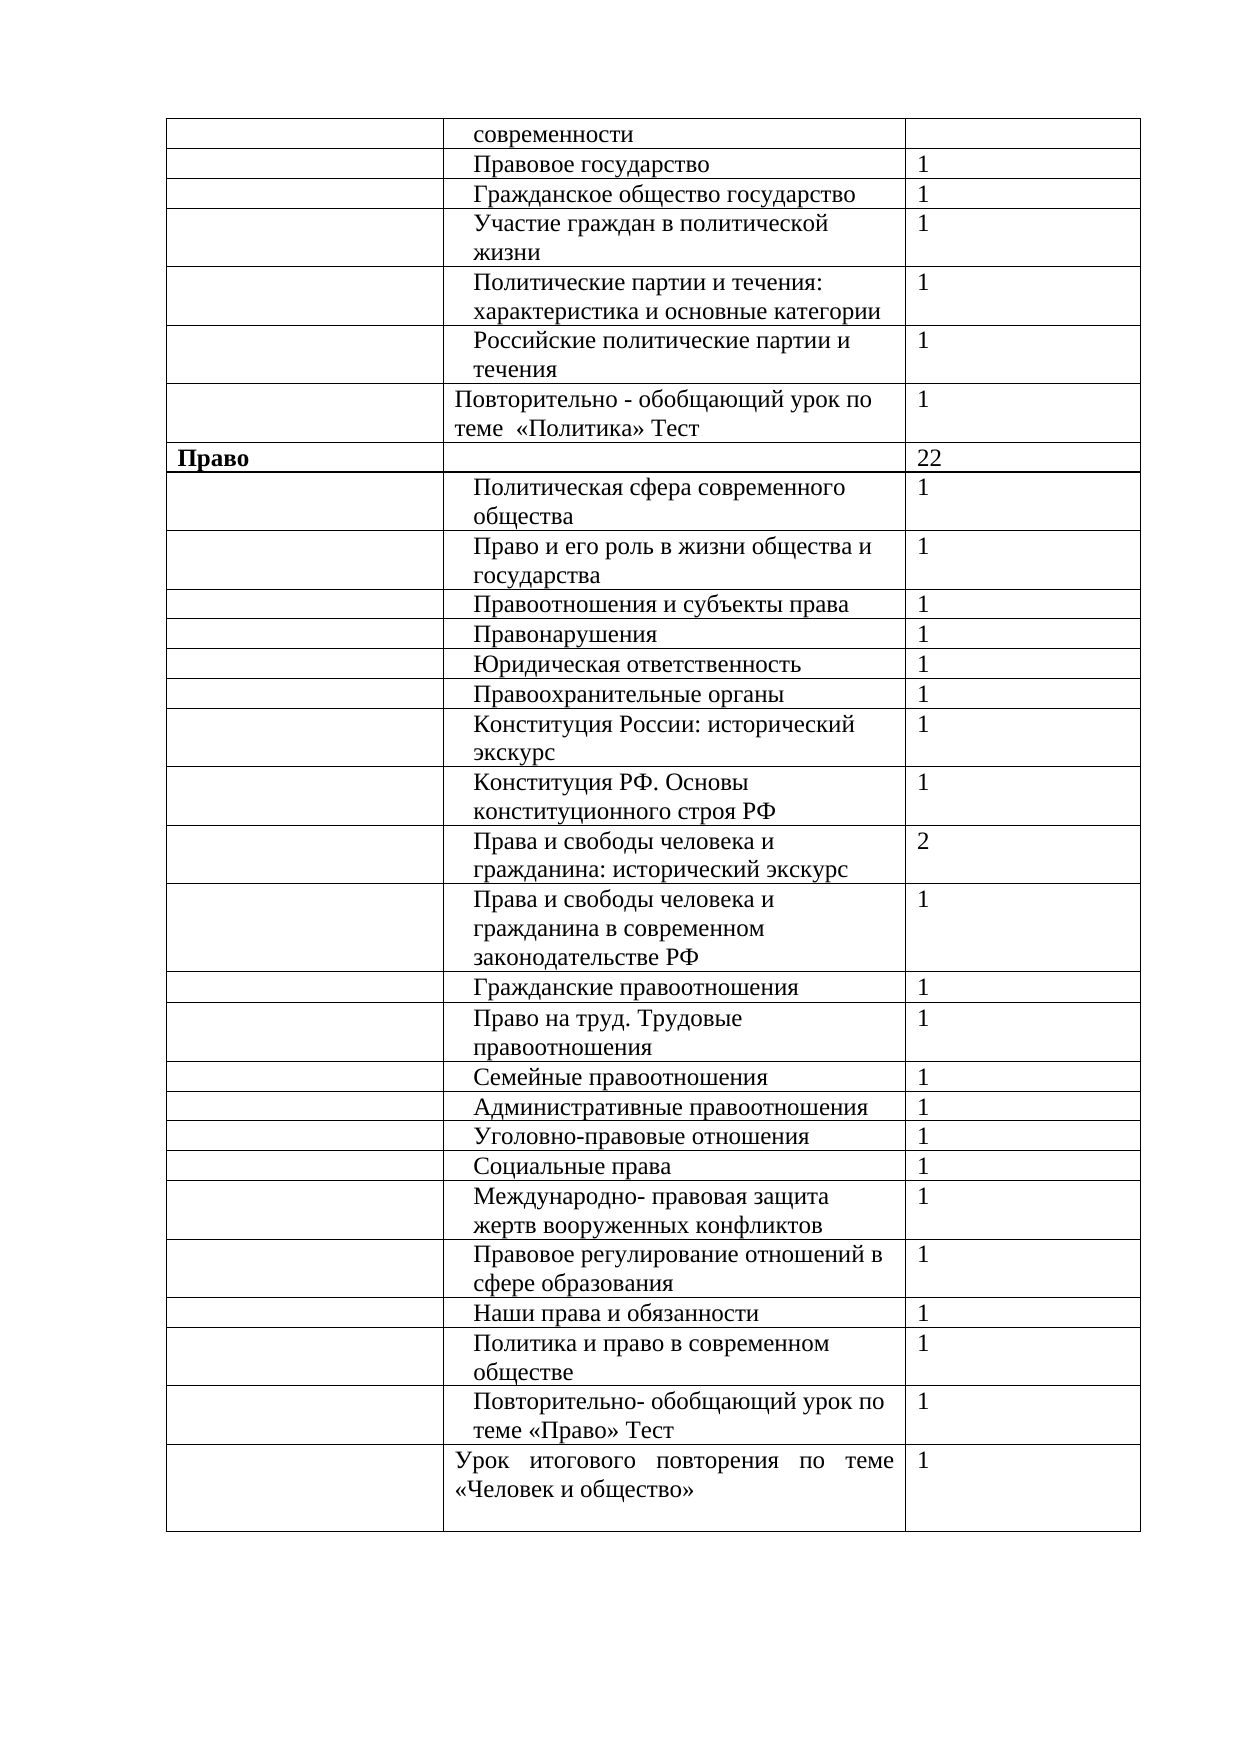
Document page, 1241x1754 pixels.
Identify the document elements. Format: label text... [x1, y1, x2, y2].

table_cell 1 [906, 1240, 1140, 1297]
table_cell 1 [906, 267, 1140, 324]
table_cell 22 [906, 443, 1140, 471]
table_cell 1 [906, 1092, 1140, 1120]
table_cell 1 [906, 1386, 1140, 1444]
table_cell [167, 649, 443, 678]
table_cell Правоохранительные органы [444, 679, 905, 708]
table_cell [167, 209, 443, 266]
table_cell Административные правоотношения [444, 1092, 905, 1120]
table_cell [167, 709, 443, 766]
table_cell Семейные правоотношения [444, 1062, 905, 1091]
table_cell 1 [906, 1062, 1140, 1091]
table_cell [167, 384, 443, 442]
table_cell Политические партии и течения: характеристика и основные категории [444, 267, 905, 324]
table_cell [167, 179, 443, 207]
table_cell [167, 1328, 443, 1385]
table_cell Правовое государство [444, 149, 905, 178]
table_cell 1 [906, 1121, 1140, 1150]
table_cell Повторительно- обобщающий урок по теме «Право» Тест [444, 1386, 905, 1444]
table_cell [167, 119, 443, 148]
table_cell [167, 972, 443, 1002]
table_cell 1 [906, 149, 1140, 178]
table_cell Российские политические партии и течения [444, 326, 905, 383]
table_cell 1 [906, 709, 1140, 766]
table_cell Международно- правовая защита жертв вооруженных конфликтов [444, 1181, 905, 1238]
table_cell [167, 1151, 443, 1180]
table_cell Право [167, 443, 443, 471]
table_cell 1 [906, 119, 1140, 148]
table_cell [167, 1181, 443, 1238]
table_cell Права и свободы человека и гражданина в современном законодательстве РФ [444, 884, 905, 971]
table_cell [167, 326, 443, 383]
table_cell Уголовно-правовые отношения [444, 1121, 905, 1150]
table_cell 1 [906, 972, 1140, 1002]
table_cell [167, 767, 443, 825]
table_cell [167, 1240, 443, 1297]
table_cell 2 [906, 826, 1140, 883]
table_cell Юридическая ответственность [444, 649, 905, 678]
table_cell 1 [906, 179, 1140, 207]
table_cell 1 [906, 1003, 1140, 1061]
table_cell [167, 149, 443, 178]
table_cell Повторительно - обобщающий урок по теме «Политика» Тест [444, 384, 905, 442]
table_cell Наши права и обязанности [444, 1298, 905, 1327]
table_cell [167, 1386, 443, 1444]
table_cell [167, 531, 443, 588]
table_cell Правонарушения [444, 619, 905, 648]
table_cell [167, 1062, 443, 1091]
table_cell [444, 119, 905, 148]
table_cell Конституция РФ. Основы конституционного строя РФ [444, 767, 905, 825]
table_cell Правовое регулирование отношений в сфере образования [444, 1240, 905, 1297]
table_cell 1 [906, 1151, 1140, 1180]
table_cell Гражданское общество государство [444, 179, 905, 207]
table_cell Право на труд. Трудовые правоотношения [444, 1003, 905, 1061]
table_cell [167, 679, 443, 708]
table_cell 1 [906, 384, 1140, 442]
table_cell [167, 473, 443, 530]
table_cell [167, 1445, 443, 1531]
table_cell 1 [906, 1298, 1140, 1327]
table_cell 1 [906, 884, 1140, 971]
table_cell [167, 1092, 443, 1120]
table_cell Права и свободы человека и гражданина: исторический экскурс [444, 826, 905, 883]
table_cell 1 [906, 326, 1140, 383]
table_cell [167, 1298, 443, 1327]
table_cell 1 [906, 209, 1140, 266]
table_cell 1 [906, 767, 1140, 825]
table_cell Гражданские правоотношения [444, 972, 905, 1002]
table_cell [167, 590, 443, 618]
table_cell 1 [906, 473, 1140, 530]
table_cell 1 [906, 531, 1140, 588]
table_cell 1 [906, 1328, 1140, 1385]
table_cell [167, 826, 443, 883]
table_cell 1 [906, 649, 1140, 678]
table_cell [444, 443, 905, 471]
table_cell [167, 884, 443, 971]
table_cell [167, 1003, 443, 1061]
table_cell 1 [906, 1181, 1140, 1238]
table_cell Социальные права [444, 1151, 905, 1180]
table_cell 1 [906, 619, 1140, 648]
table_cell [167, 267, 443, 324]
table_cell Участие граждан в политической жизни [444, 209, 905, 266]
table_cell 1 [906, 1445, 1140, 1531]
table_cell Политика и право в современном обществе [444, 1328, 905, 1385]
table_cell Урок итогового повторения по теме «Человек и общество» [444, 1445, 905, 1531]
table_cell Правоотношения и субъекты права [444, 590, 905, 618]
table_cell [167, 619, 443, 648]
table_cell 1 [906, 679, 1140, 708]
table_cell Политическая сфера современного общества [444, 473, 905, 530]
table_cell Конституция России: исторический экскурс [444, 709, 905, 766]
table_cell Право и его роль в жизни общества и государства [444, 531, 905, 588]
table_cell [167, 1121, 443, 1150]
table_cell 1 [906, 590, 1140, 618]
